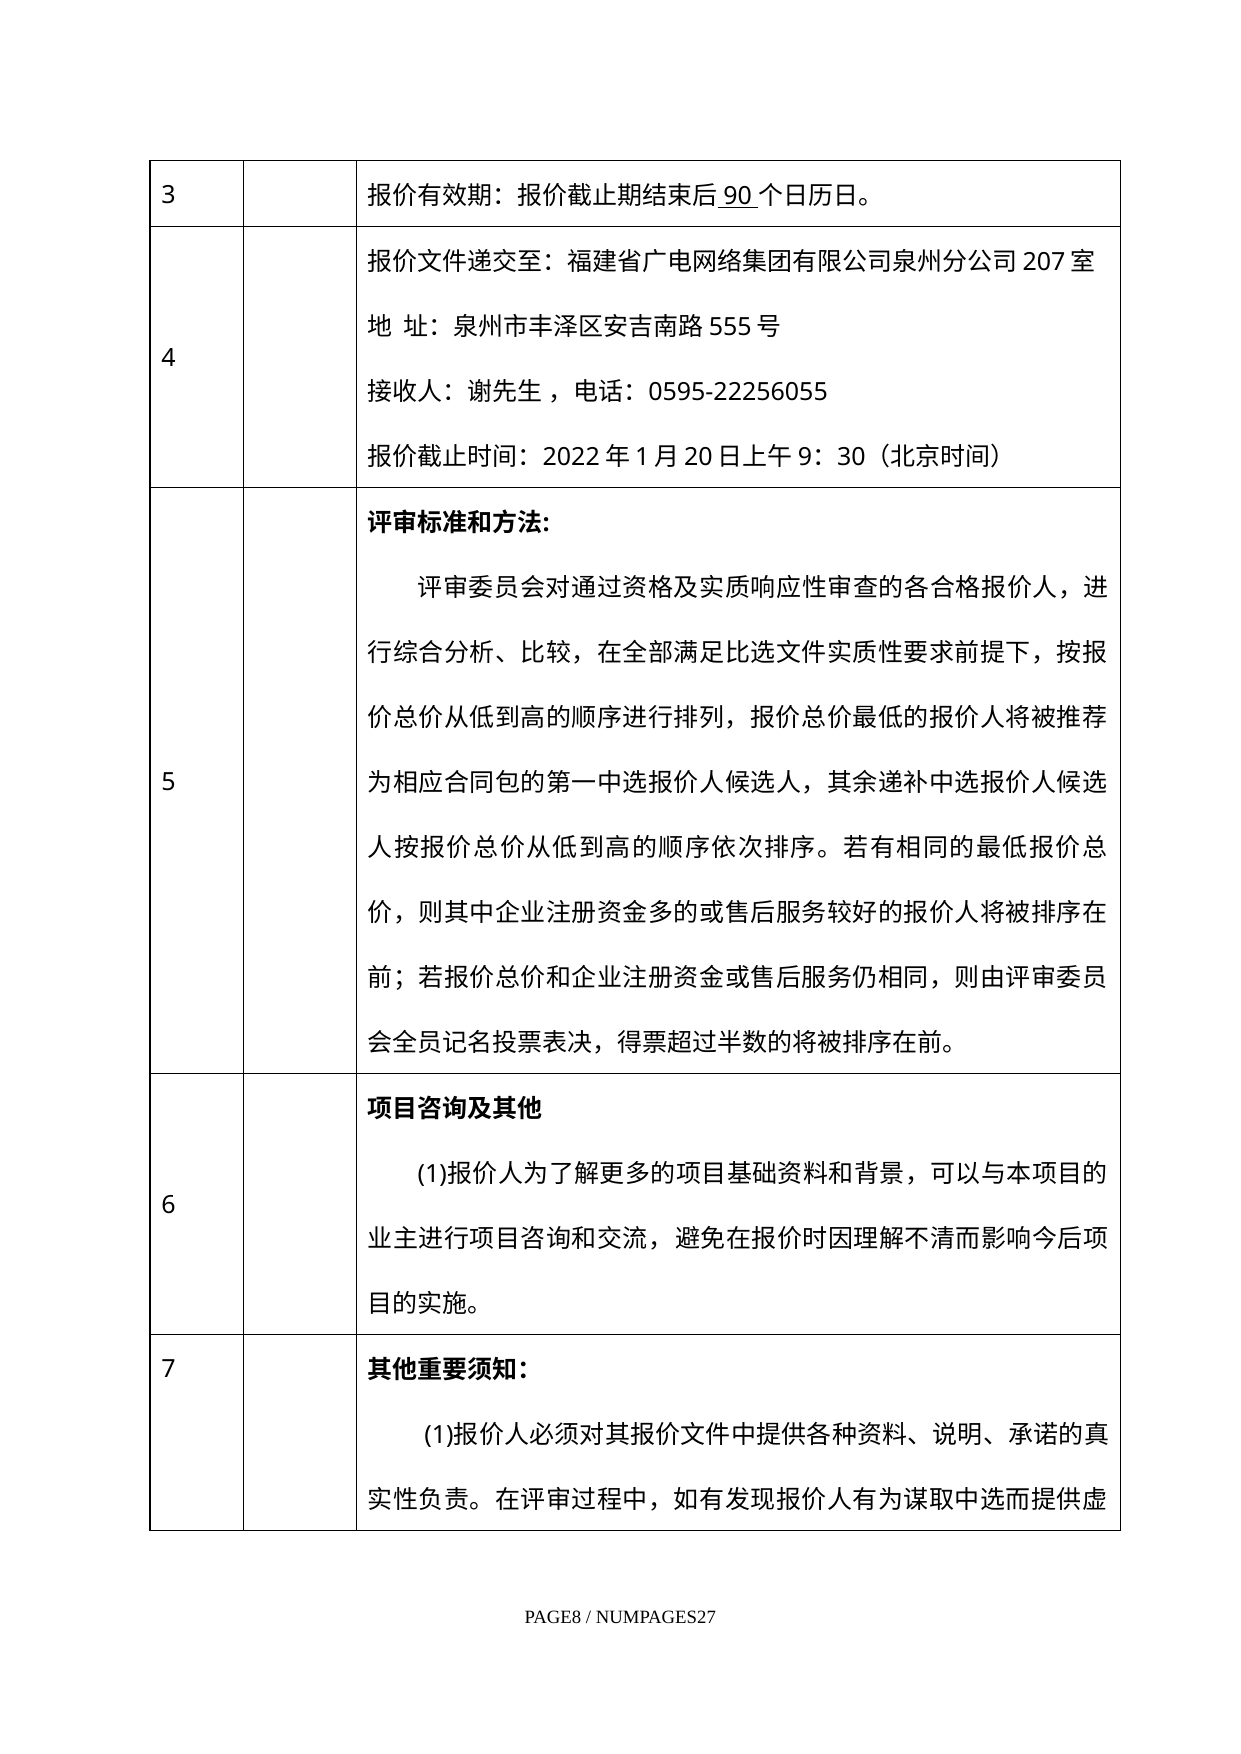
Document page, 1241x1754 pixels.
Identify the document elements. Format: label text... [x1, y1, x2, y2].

table_cell 4 [151, 227, 243, 487]
table_cell 报价文件递交至：福建省广电网络集团有限公司泉州分公司207室 地 址：泉州市丰泽区安吉南路555号 接收人：谢先生 ，电话：0595-22256055 报价截止时间：2022年1月20日上午9：30（北京时间） [357, 227, 1120, 487]
table_cell [244, 227, 356, 487]
table_cell 3 [151, 161, 243, 226]
table_cell 5 [151, 488, 243, 1073]
table_cell 7 [151, 1335, 243, 1530]
table_cell [244, 1335, 356, 1530]
table_cell 6 [151, 1074, 243, 1334]
table_cell 报价有效期：报价截止期结束后 90 个日历日。 [357, 161, 1120, 226]
table_cell [244, 1074, 356, 1334]
table_cell [244, 488, 356, 1073]
table_cell [244, 161, 356, 226]
table_cell 评审标准和方法: 评审委员会对通过资格及实质响应性审查的各合格报价人，进行综合分析、比较，在全部满足比选文件实质性要求前提下，按报价总价从低到高的顺序进行排列，报价总价最低的报价人将被推荐为相应合同包的第一中选报价人候选人，其余递补中选报价人候选人按报价总价从低到高的顺序依次排序。若有相同的最低报价总价，则其中企业注册资金多的或售后服务较好的报价人将被排序在前；若报价总价和企业注册资金或售后服务仍相同，则由评审委员会全员记名投票表决，得票超过半数的将被排序在前。 [357, 488, 1120, 1073]
table_cell 项目咨询及其他 (1)报价人为了解更多的项目基础资料和背景，可以与本项目的业主进行项目咨询和交流，避免在报价时因理解不清而影响今后项目的实施。 [357, 1074, 1120, 1334]
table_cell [357, 1335, 1120, 1530]
